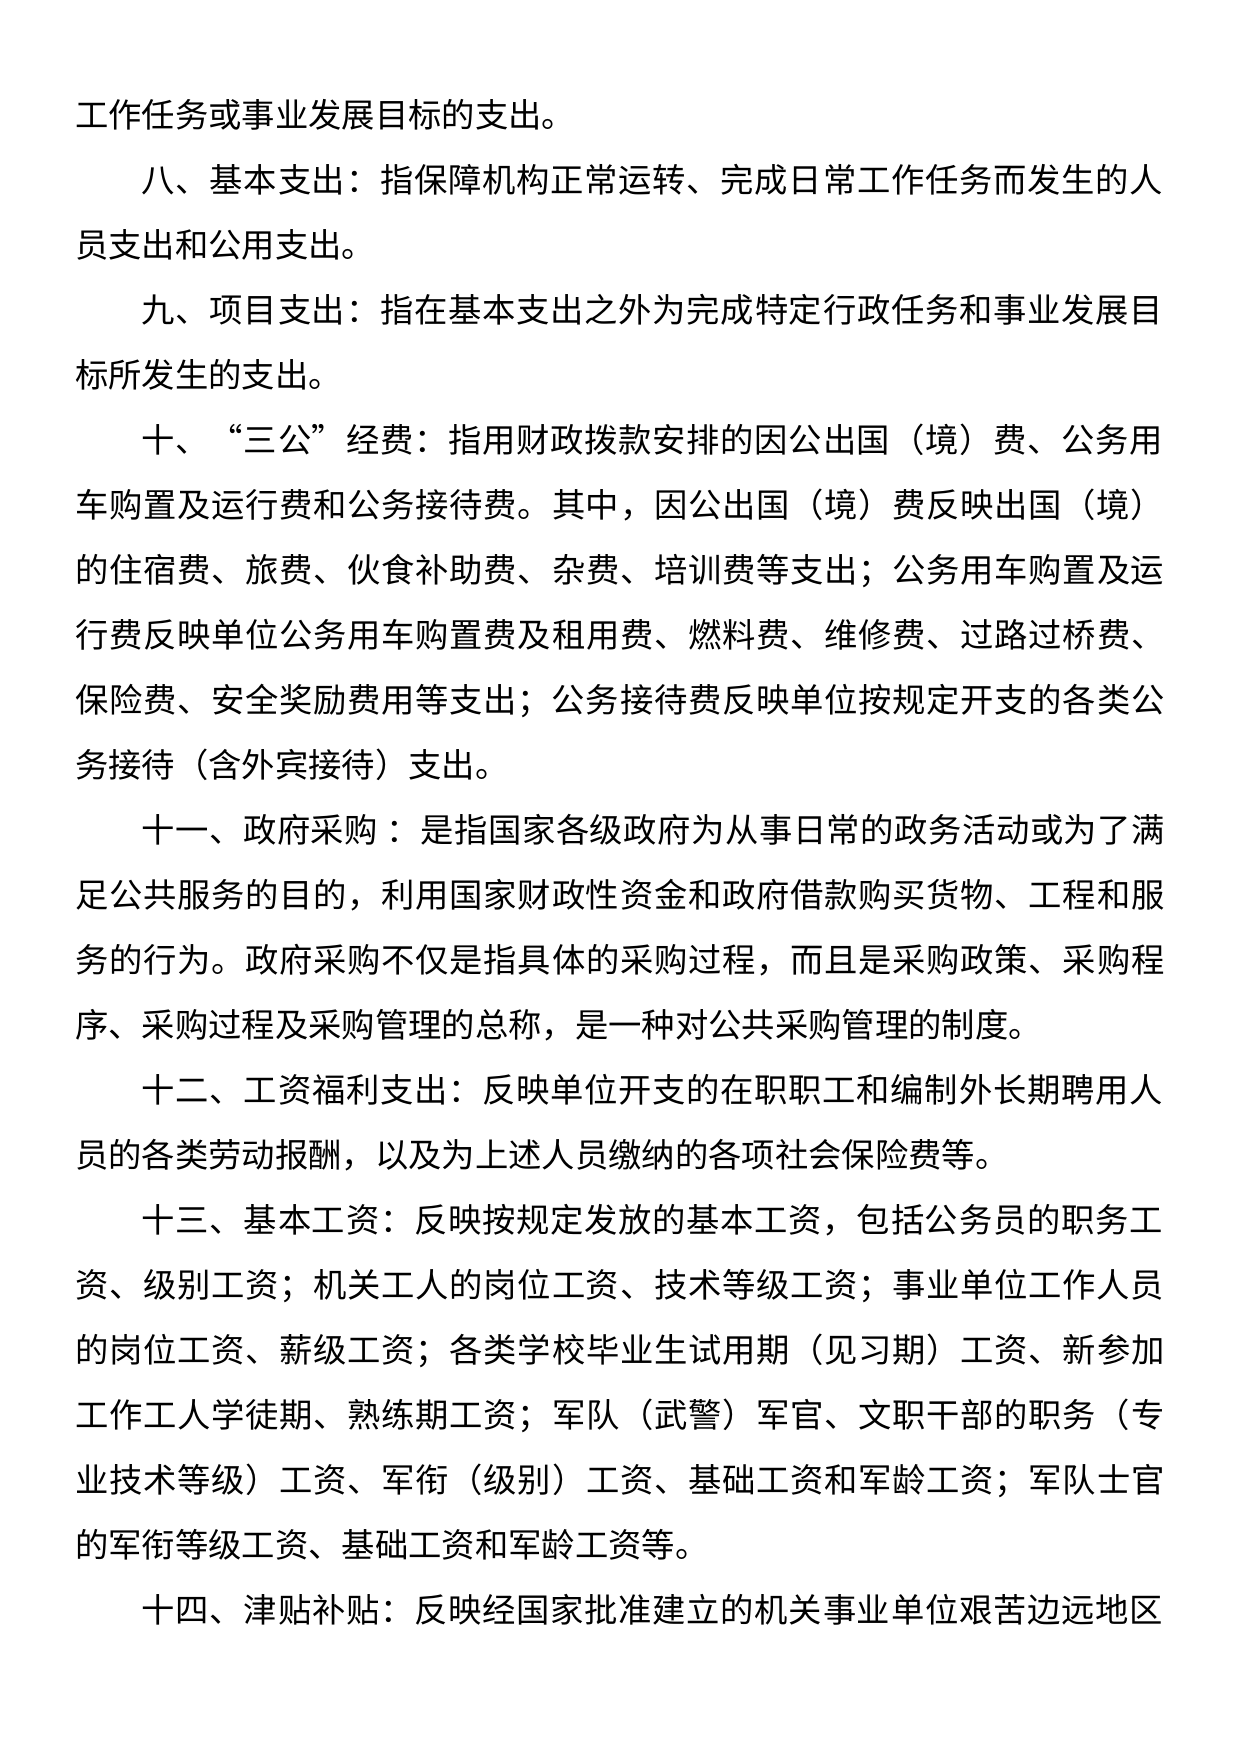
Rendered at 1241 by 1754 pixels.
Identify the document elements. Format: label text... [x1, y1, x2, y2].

text 十一、政府采购 ：是指国家各级政府为从事日常的政务活动或为了满足公共服务的目的，利用国家财政性资金和政府借款购买货物、工程和服务的行为。政府采购不仅是指具体的采购过程，而且是采购政策、采购程序、采购过程及采购管理的总称，是一种对公共采购管理的制度。 [75, 796, 1165, 1056]
text 八、基本支出：指保障机构正常运转、完成日常工作任务而发生的人员支出和公用支出。 [75, 146, 1165, 276]
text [75, 81, 1165, 146]
text 十三、基本工资：反映按规定发放的基本工资，包括公务员的职务工资、级别工资；机关工人的岗位工资、技术等级工资；事业单位工作人员的岗位工资、薪级工资；各类学校毕业生试用期（见习期）工资、新参加工作工人学徒期、熟练期工资；军队（武警）军官、文职干部的职务（专业技术等级）工资、军衔（级别）工资、基础工资和军龄工资；军队士官的军衔等级工资、基础工资和军龄工资等。 [75, 1186, 1165, 1576]
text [75, 1576, 1165, 1641]
text 十、“三公”经费：指用财政拨款安排的因公出国（境）费、公务用车购置及运行费和公务接待费。其中，因公出国（境）费反映出国（境）的住宿费、旅费、伙食补助费、杂费、培训费等支出；公务用车购置及运行费反映单位公务用车购置费及租用费、燃料费、维修费、过路过桥费、保险费、安全奖励费用等支出；公务接待费反映单位按规定开支的各类公务接待（含外宾接待）支出。 [75, 406, 1165, 796]
text 十二、工资福利支出：反映单位开支的在职职工和编制外长期聘用人员的各类劳动报酬，以及为上述人员缴纳的各项社会保险费等。 [75, 1056, 1165, 1186]
text 九、项目支出：指在基本支出之外为完成特定行政任务和事业发展目标所发生的支出。 [75, 276, 1165, 406]
